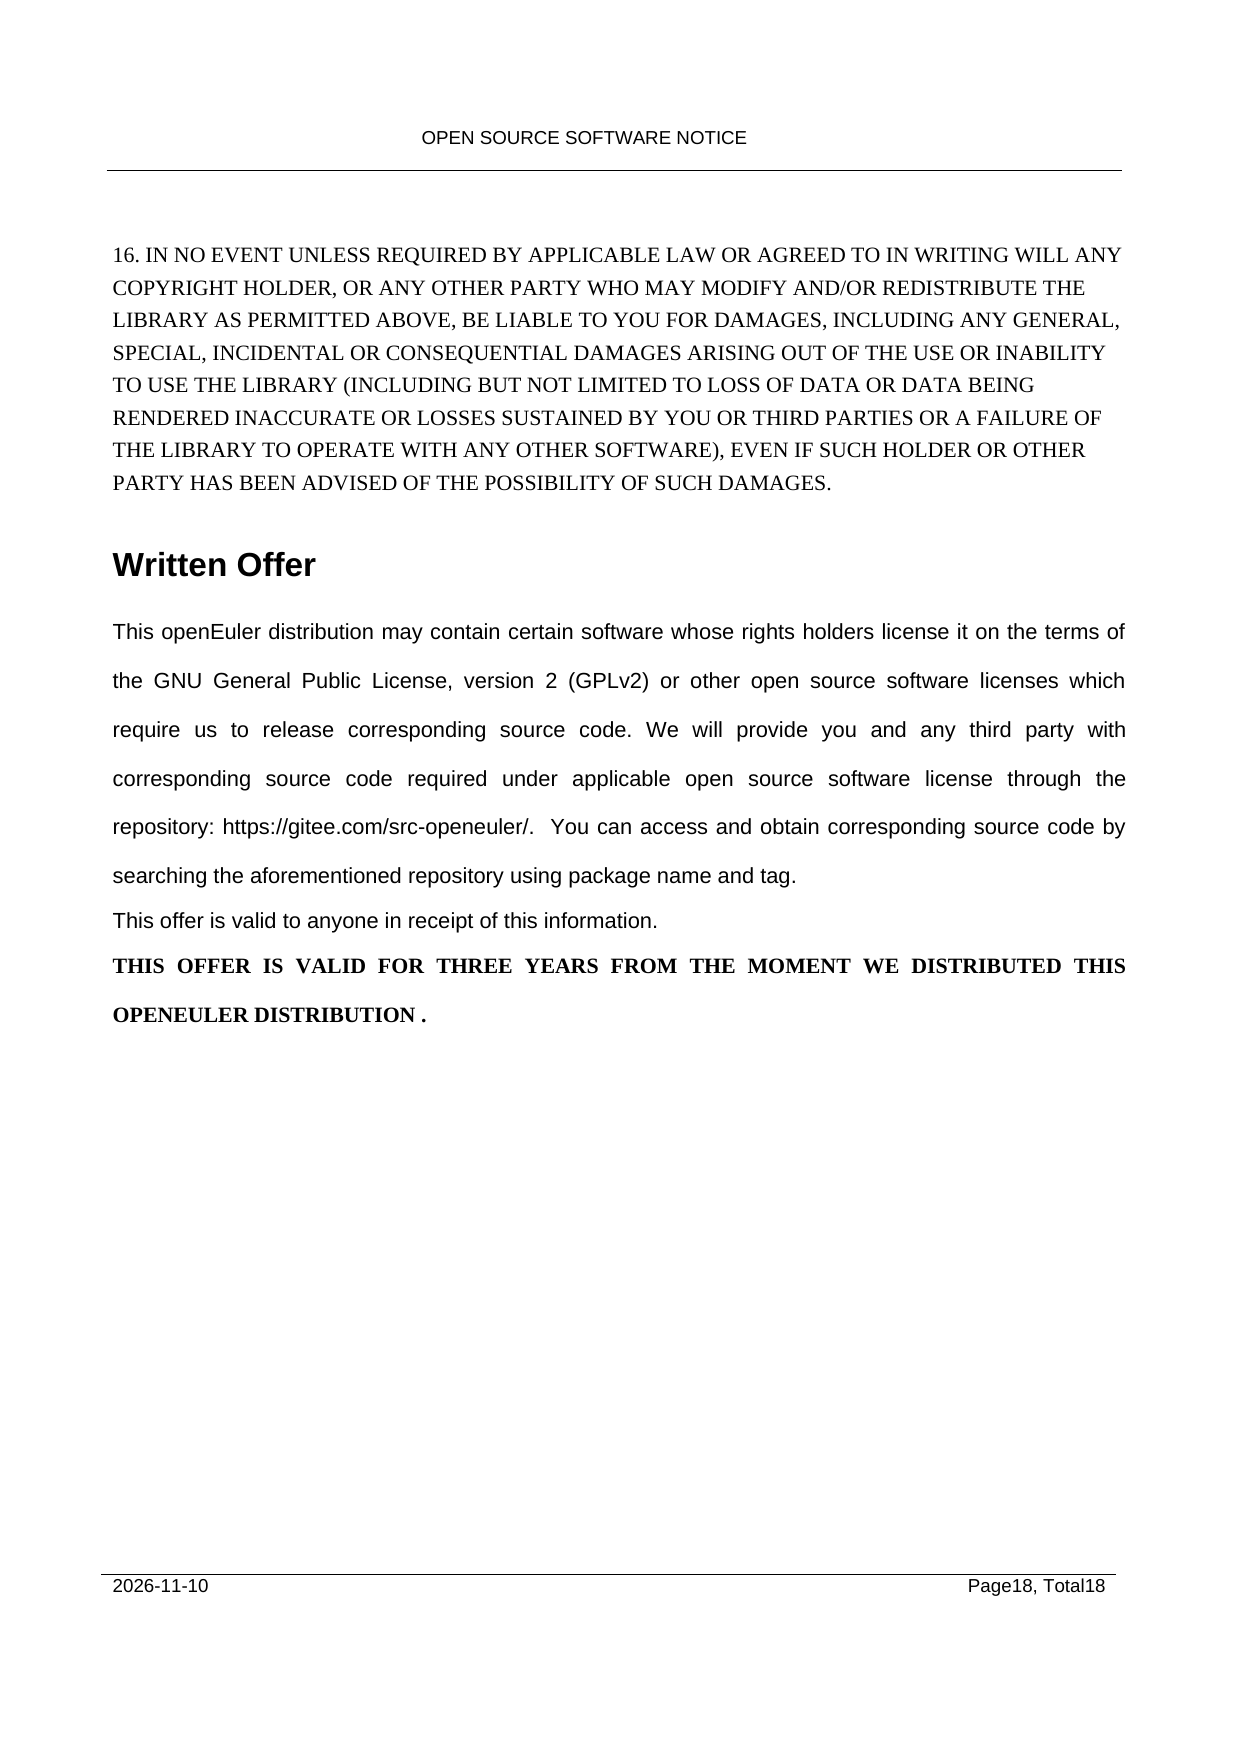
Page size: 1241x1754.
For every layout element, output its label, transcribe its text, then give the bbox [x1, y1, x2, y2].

text THIS OFFER IS VALID FOR THREE YEARS FROM THE MOMENT WE DISTRIBUTED THIS OPENEULER DISTRIBUTION . [112, 949, 1128, 1031]
text Written Offer [112, 531, 1128, 596]
text This openEuler distribution may contain certain software whose rights holders license it on the terms of the GNU General Public License, version 2 (GPLv2) or other open source software licenses which require us to release corresponding source code. We will provide you and any third party with corresponding source code required under applicable open source software license through the repository: https://gitee.com/src-openeuler/. You can access and obtain corresponding source code by searching the aforementioned repository using package name and tag. [112, 616, 1128, 892]
text This offer is valid to anyone in receipt of this information. [112, 904, 1128, 937]
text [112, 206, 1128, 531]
